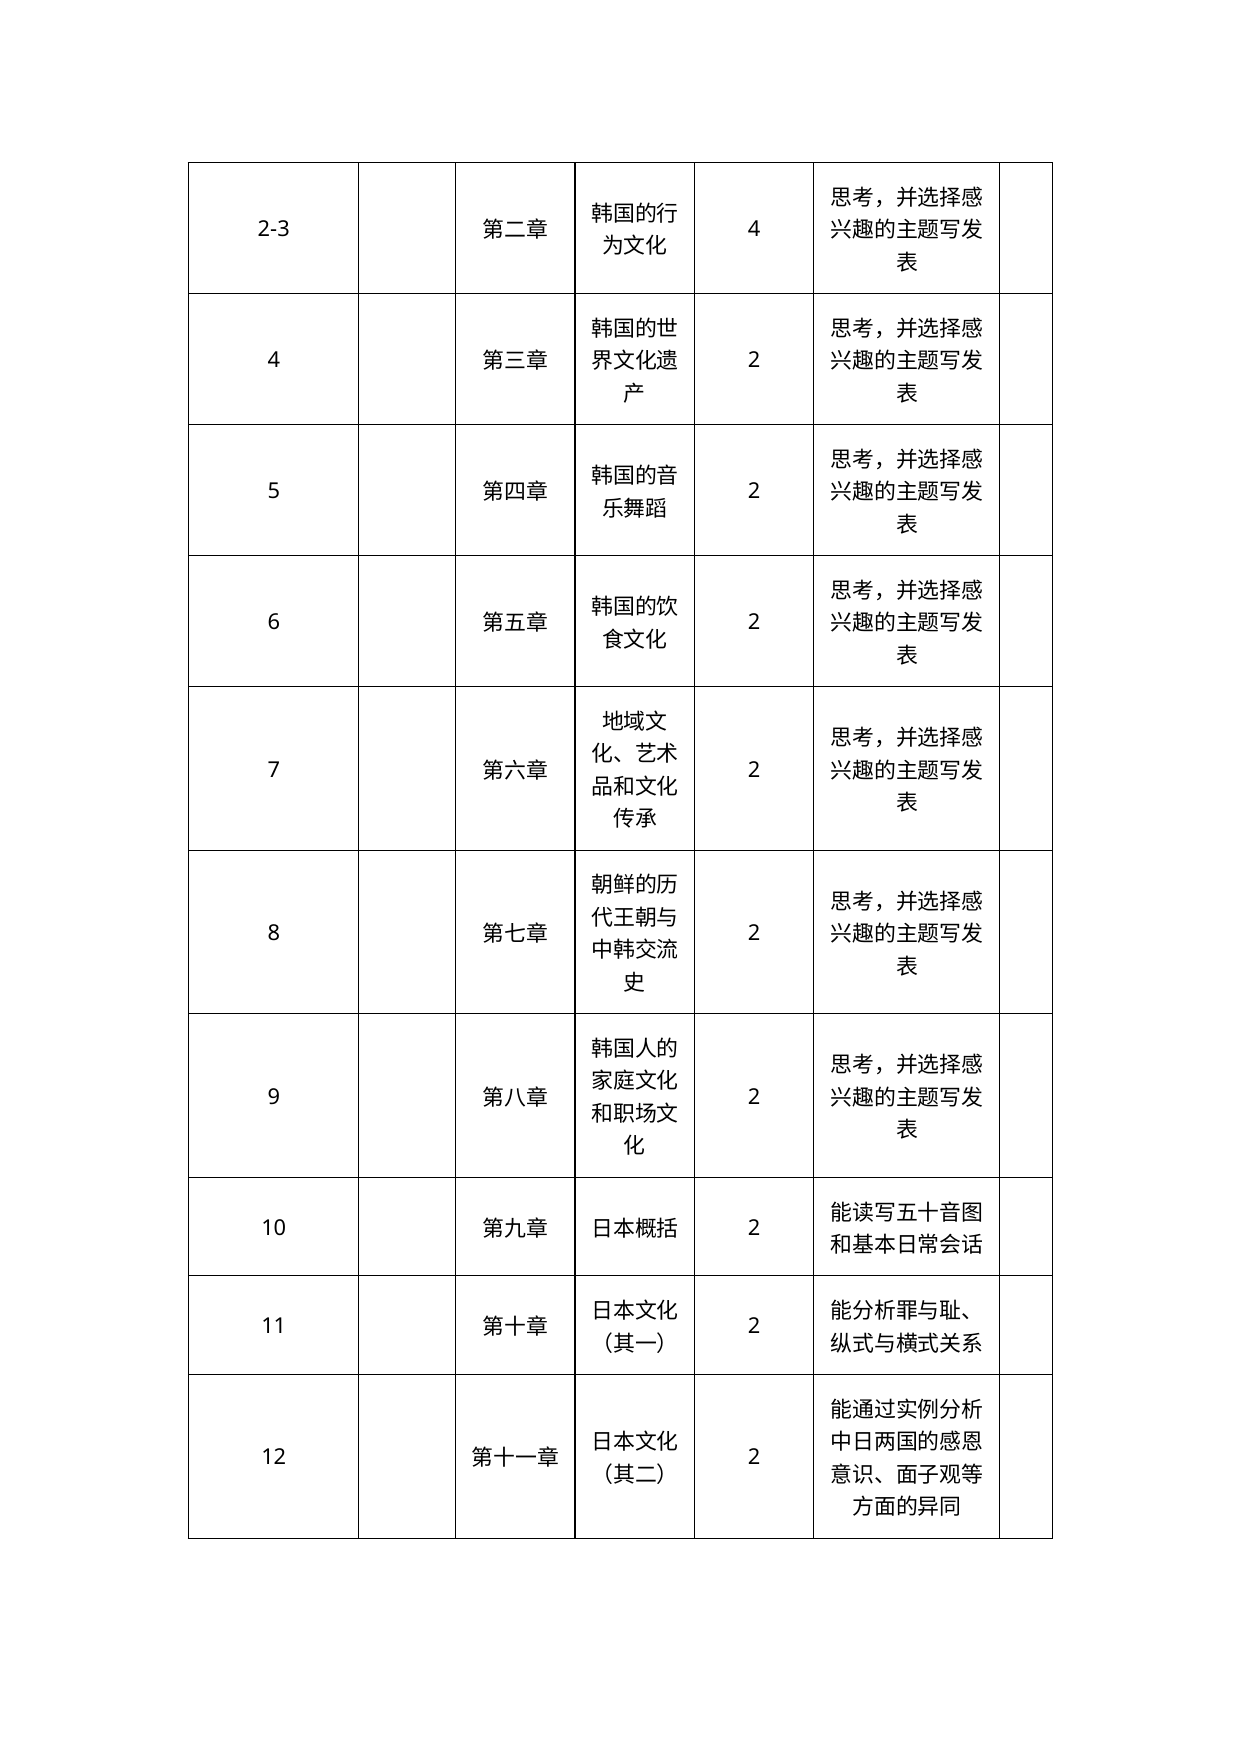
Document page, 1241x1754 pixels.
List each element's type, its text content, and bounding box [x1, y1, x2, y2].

table_cell [359, 851, 455, 1013]
table_cell 12 [189, 1375, 358, 1537]
table_cell 第五章 [456, 556, 574, 686]
table_cell 朝鲜的历代王朝与中韩交流史 [576, 851, 694, 1013]
table_cell 韩国的行为文化 [576, 163, 694, 293]
table_cell 2 [695, 1178, 813, 1275]
table_cell [359, 294, 455, 424]
table_cell 5 [189, 425, 358, 555]
table_cell 第六章 [456, 687, 574, 850]
table_cell 2 [695, 556, 813, 686]
table_cell [1000, 1014, 1052, 1177]
table_cell 第三章 [456, 294, 574, 424]
table_cell 日本文化（其一） [576, 1276, 694, 1374]
table_cell 韩国人的家庭文化和职场文化 [576, 1014, 694, 1177]
table_cell 2-3 [189, 163, 358, 293]
table_cell [1000, 687, 1052, 850]
table_cell 韩国的饮食文化 [576, 556, 694, 686]
table_cell 第七章 [456, 851, 574, 1013]
table_cell 日本文化（其二） [576, 1375, 694, 1537]
table_cell 第四章 [456, 425, 574, 555]
table_cell 第十章 [456, 1276, 574, 1374]
table_cell 6 [189, 556, 358, 686]
table_cell [359, 1014, 455, 1177]
table_cell 思考，并选择感兴趣的主题写发表 [814, 556, 999, 686]
table_cell 韩国的世界文化遗产 [576, 294, 694, 424]
table_cell [359, 1178, 455, 1275]
table_cell 思考，并选择感兴趣的主题写发表 [814, 687, 999, 850]
table_cell 思考，并选择感兴趣的主题写发表 [814, 294, 999, 424]
table_cell 思考，并选择感兴趣的主题写发表 [814, 851, 999, 1013]
table_cell 能分析罪与耻、纵式与横式关系 [814, 1276, 999, 1374]
table_cell 第九章 [456, 1178, 574, 1275]
table_cell 2 [695, 687, 813, 850]
table_cell 2 [695, 1276, 813, 1374]
table_cell [359, 425, 455, 555]
table_cell [1000, 163, 1052, 293]
table_cell 第十一章 [456, 1375, 574, 1537]
table_cell 思考，并选择感兴趣的主题写发表 [814, 425, 999, 555]
table_cell [1000, 294, 1052, 424]
table_cell [359, 163, 455, 293]
table_cell [1000, 1178, 1052, 1275]
table_cell 地域文化、艺术品和文化传承 [576, 687, 694, 850]
table_cell 8 [189, 851, 358, 1013]
table_cell 第八章 [456, 1014, 574, 1177]
table_cell [1000, 556, 1052, 686]
table_cell [359, 1276, 455, 1374]
table_cell 日本概括 [576, 1178, 694, 1275]
table_cell 10 [189, 1178, 358, 1275]
table_cell 2 [695, 1014, 813, 1177]
table_cell 能通过实例分析中日两国的感恩意识、面子观等方面的异同 [814, 1375, 999, 1537]
table_cell 思考，并选择感兴趣的主题写发表 [814, 163, 999, 293]
table_cell 2 [695, 425, 813, 555]
table_cell [359, 1375, 455, 1537]
table_cell 韩国的音乐舞蹈 [576, 425, 694, 555]
table_cell 4 [695, 163, 813, 293]
table_cell [359, 687, 455, 850]
table_cell [359, 556, 455, 686]
table_cell 11 [189, 1276, 358, 1374]
table_cell 思考，并选择感兴趣的主题写发表 [814, 1014, 999, 1177]
table_cell 7 [189, 687, 358, 850]
table_cell 4 [189, 294, 358, 424]
table_cell 9 [189, 1014, 358, 1177]
table_cell 第二章 [456, 163, 574, 293]
table_cell [1000, 851, 1052, 1013]
table_cell [1000, 1276, 1052, 1374]
table_cell 2 [695, 1375, 813, 1537]
table_cell 2 [695, 851, 813, 1013]
table_cell [1000, 1375, 1052, 1537]
table_cell 能读写五十音图和基本日常会话 [814, 1178, 999, 1275]
table_cell [1000, 425, 1052, 555]
table_cell 2 [695, 294, 813, 424]
